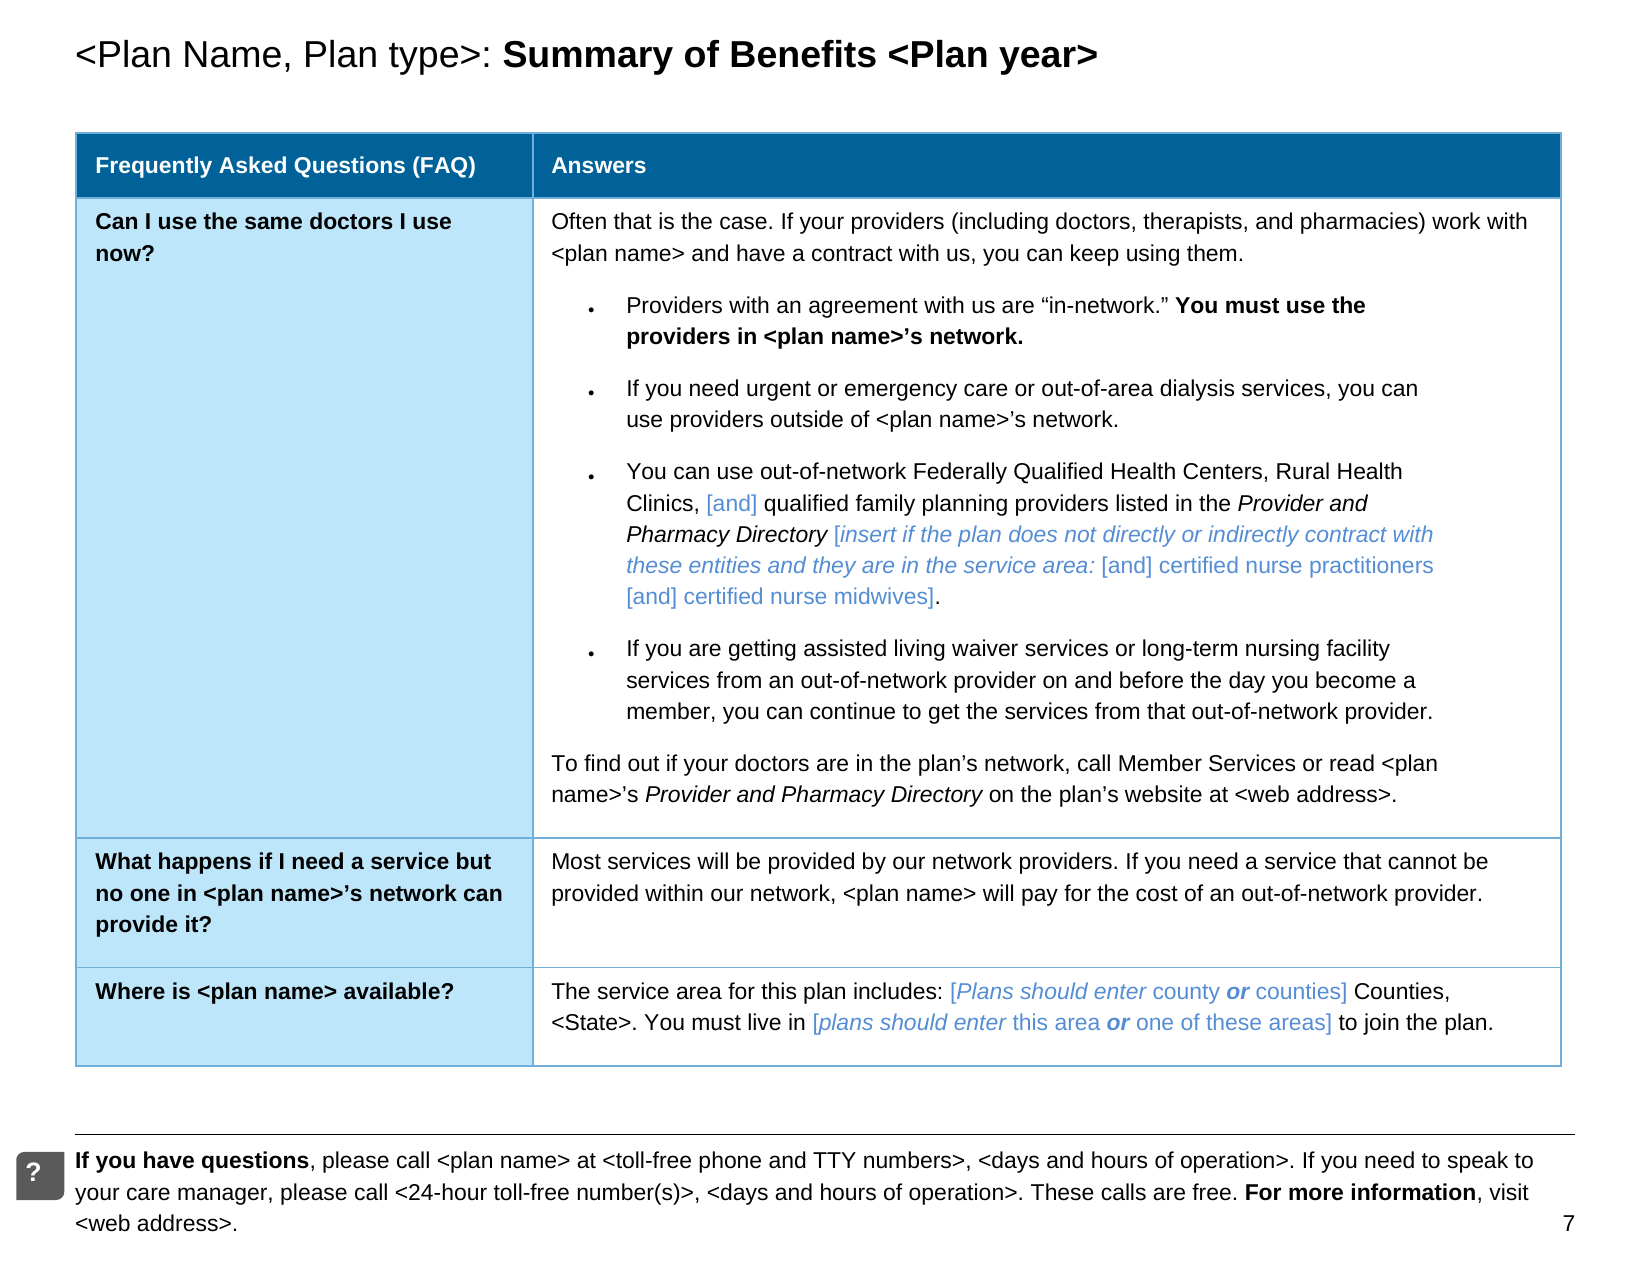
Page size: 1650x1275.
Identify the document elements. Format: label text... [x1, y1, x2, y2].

table_cell Where is <plan name> available? [77, 968, 532, 1065]
table_cell The service area for this plan includes: [Plans should enter county or counties] Counties, <State>. You must live in [plans should enter this area or one of these areas] to join the plan. [534, 968, 1560, 1065]
table_cell Most services will be provided by our network providers. If you need a service that cannot be provided within our network, <plan name> will pay for the cost of an out-of-network provider. [534, 839, 1560, 967]
table_header Answers [534, 134, 1560, 197]
table_cell Often that is the case. If your providers (including doctors, therapists, and pharmacies) work with <plan name> and have a contract with us, you can keep using them. Providers with an agreement with us are “in-network.” You must use the providers in <plan name>’s network. If you need urgent or emergency care or out-of-area dialysis services, you can use providers outside of <plan name>’s network. You can use out-of-network Federally Qualified Health Centers, Rural Health Clinics, [and] qualified family planning providers listed in the Provider and Pharmacy Directory [insert if the plan does not directly or indirectly contract with these entities and they are in the service area: [and] certified nurse practitioners [and] certified nurse midwives]. If you are getting assisted living waiver services or long-term nursing facility services from an out-of-network provider on and before the day you become a member, you can continue to get the services from that out-of-network provider. To find out if your doctors are in the plan’s network, call Member Services or read <plan name>’s Provider and Pharmacy Directory on the plan’s website at <web address>. [534, 199, 1560, 837]
table_header Frequently Asked Questions (FAQ) [77, 134, 532, 197]
table_cell What happens if I need a service but no one in <plan name>’s network can provide it? [77, 839, 532, 967]
table_cell Can I use the same doctors I use now? [77, 199, 532, 837]
